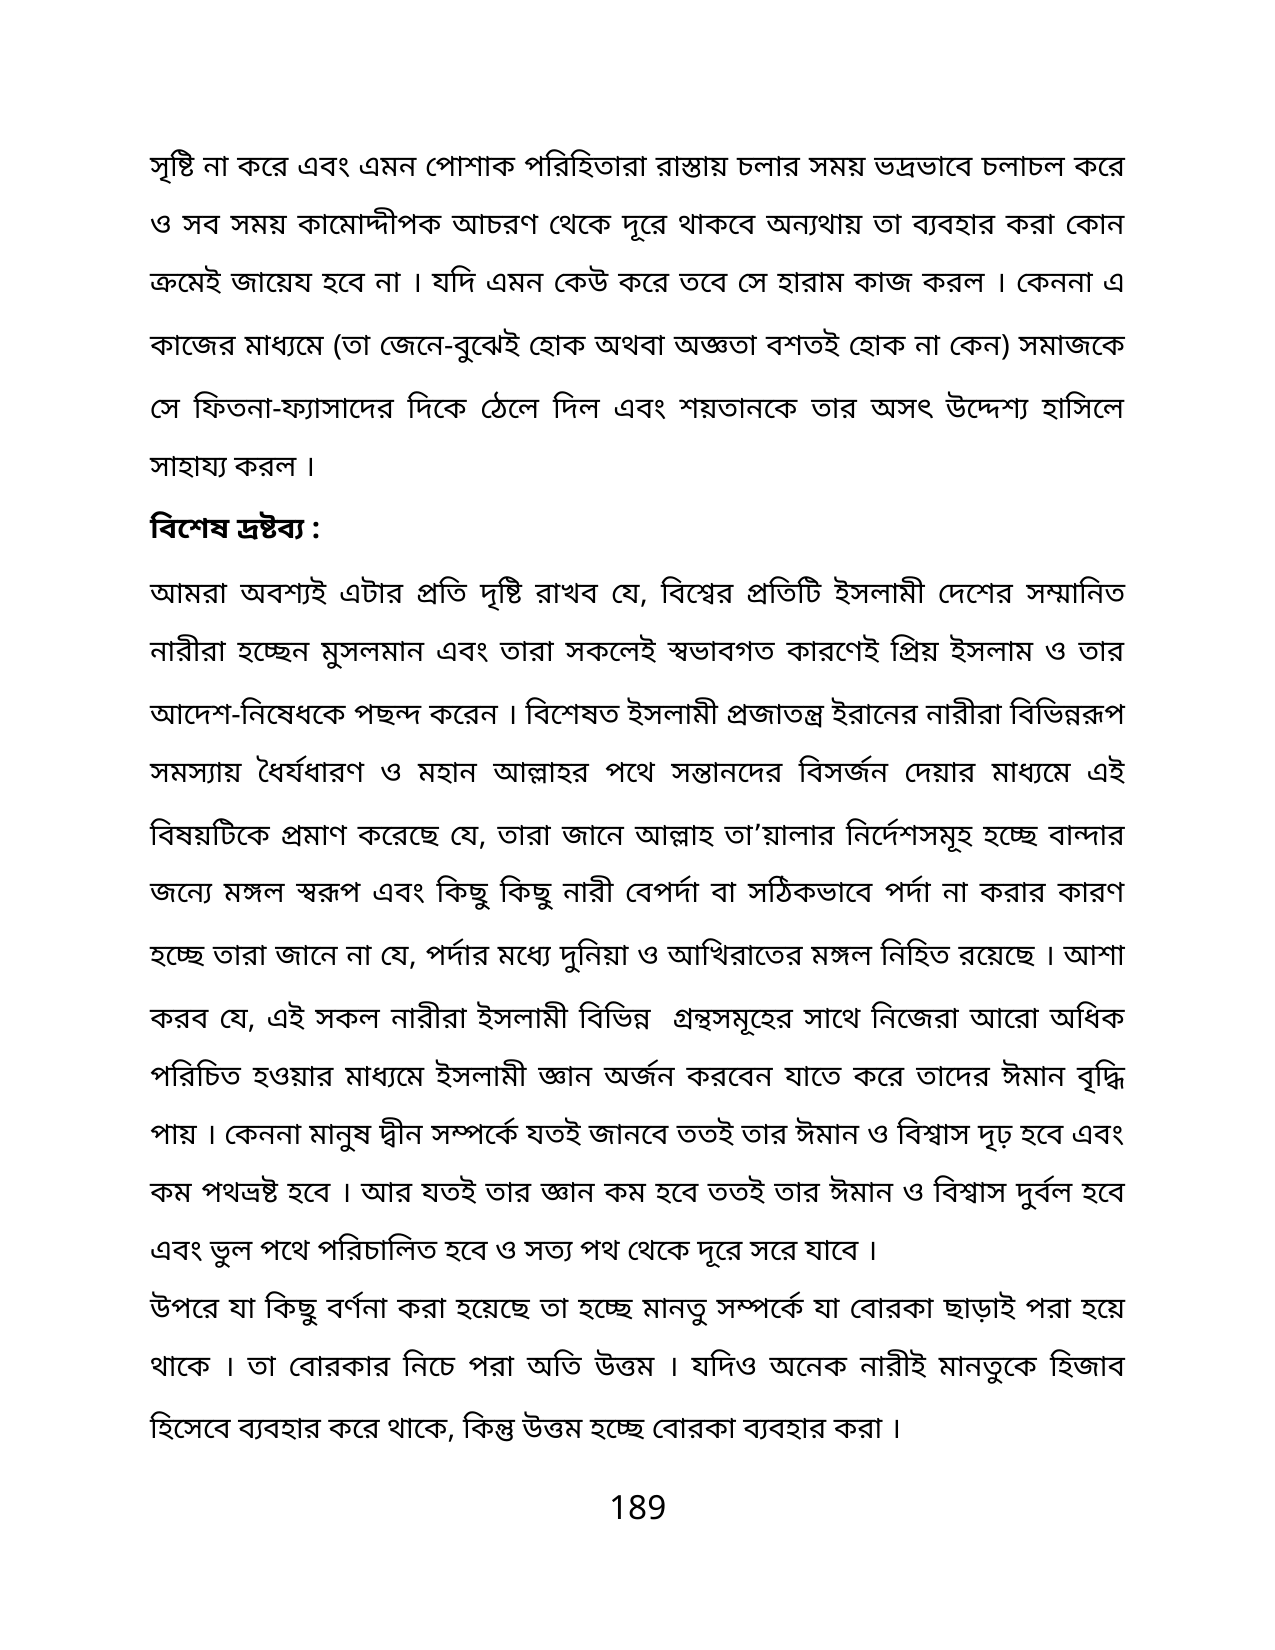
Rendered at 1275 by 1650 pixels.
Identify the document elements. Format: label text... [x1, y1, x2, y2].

text উপরে যা কিছু বর্ণনা করা হয়েছে তা হচ্ছে মানতু সম্পর্কে যা বোরকা ছাড়াই পরা হয়ে থাকে । তা বোরকার নিচে পরা অতি উত্তম । যদিও অনেক নারীই মানতুকে হিজাব হিসেবে ব্যবহার করে থাকে, কিন্তু উত্তম হচ্ছে বোরকা ব্যবহার করা । [150, 1291, 1125, 1451]
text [150, 150, 1125, 488]
text আমরা অবশ্যই এটার প্রতি দৃষ্টি রাখব যে, বিশ্বের প্রতিটি ইসলামী দেশের সম্মানিত নারীরা হচ্ছেন মুসলমান এবং তারা সকলেই স্বভাবগত কারণেই প্রিয় ইসলাম ও তার আদেশ-নিষেধকে পছন্দ করেন । বিশেষত ইসলামী প্রজাতন্ত্র ইরানের নারীরা বিভিন্নরূপ সমস্যায় ধৈর্যধারণ ও মহান আল্লাহর পথে সন্তানদের বিসর্জন দেয়ার মাধ্যমে এই বিষয়টিকে প্রমাণ করেছে যে, তারা জানে আল্লাহ তা’য়ালার নির্দেশসমূহ হচ্ছে বান্দার জন্যে মঙ্গল স্বরূপ এবং কিছু কিছু নারী বেপর্দা বা সঠিকভাবে পর্দা না করার কারণ হচ্ছে তারা জানে না যে, পর্দার মধ্যে দুনিয়া ও আখিরাতের মঙ্গল নিহিত রয়েছে । আশা করব যে, এই সকল নারীরা ইসলামী বিভিন্ন গ্রন্থসমূহের সাথে নিজেরা আরো অধিক পরিচিত হওয়ার মাধ্যমে ইসলামী জ্ঞান অর্জন করবেন যাতে করে তাদের ঈমান বৃদ্ধি পায় । কেননা মানুষ দ্বীন সম্পর্কে যতই জানবে ততই তার ঈমান ও বিশ্বাস দৃঢ় হবে এবং কম পথভ্রষ্ট হবে । আর যতই তার জ্ঞান কম হবে ততই তার ঈমান ও বিশ্বাস দুর্বল হবে এবং ভুল পথে পরিচালিত হবে ও সত্য পথ থেকে দূরে সরে যাবে । [150, 572, 1125, 1272]
text বিশেষ দ্রষ্টব্য : [150, 508, 1125, 551]
